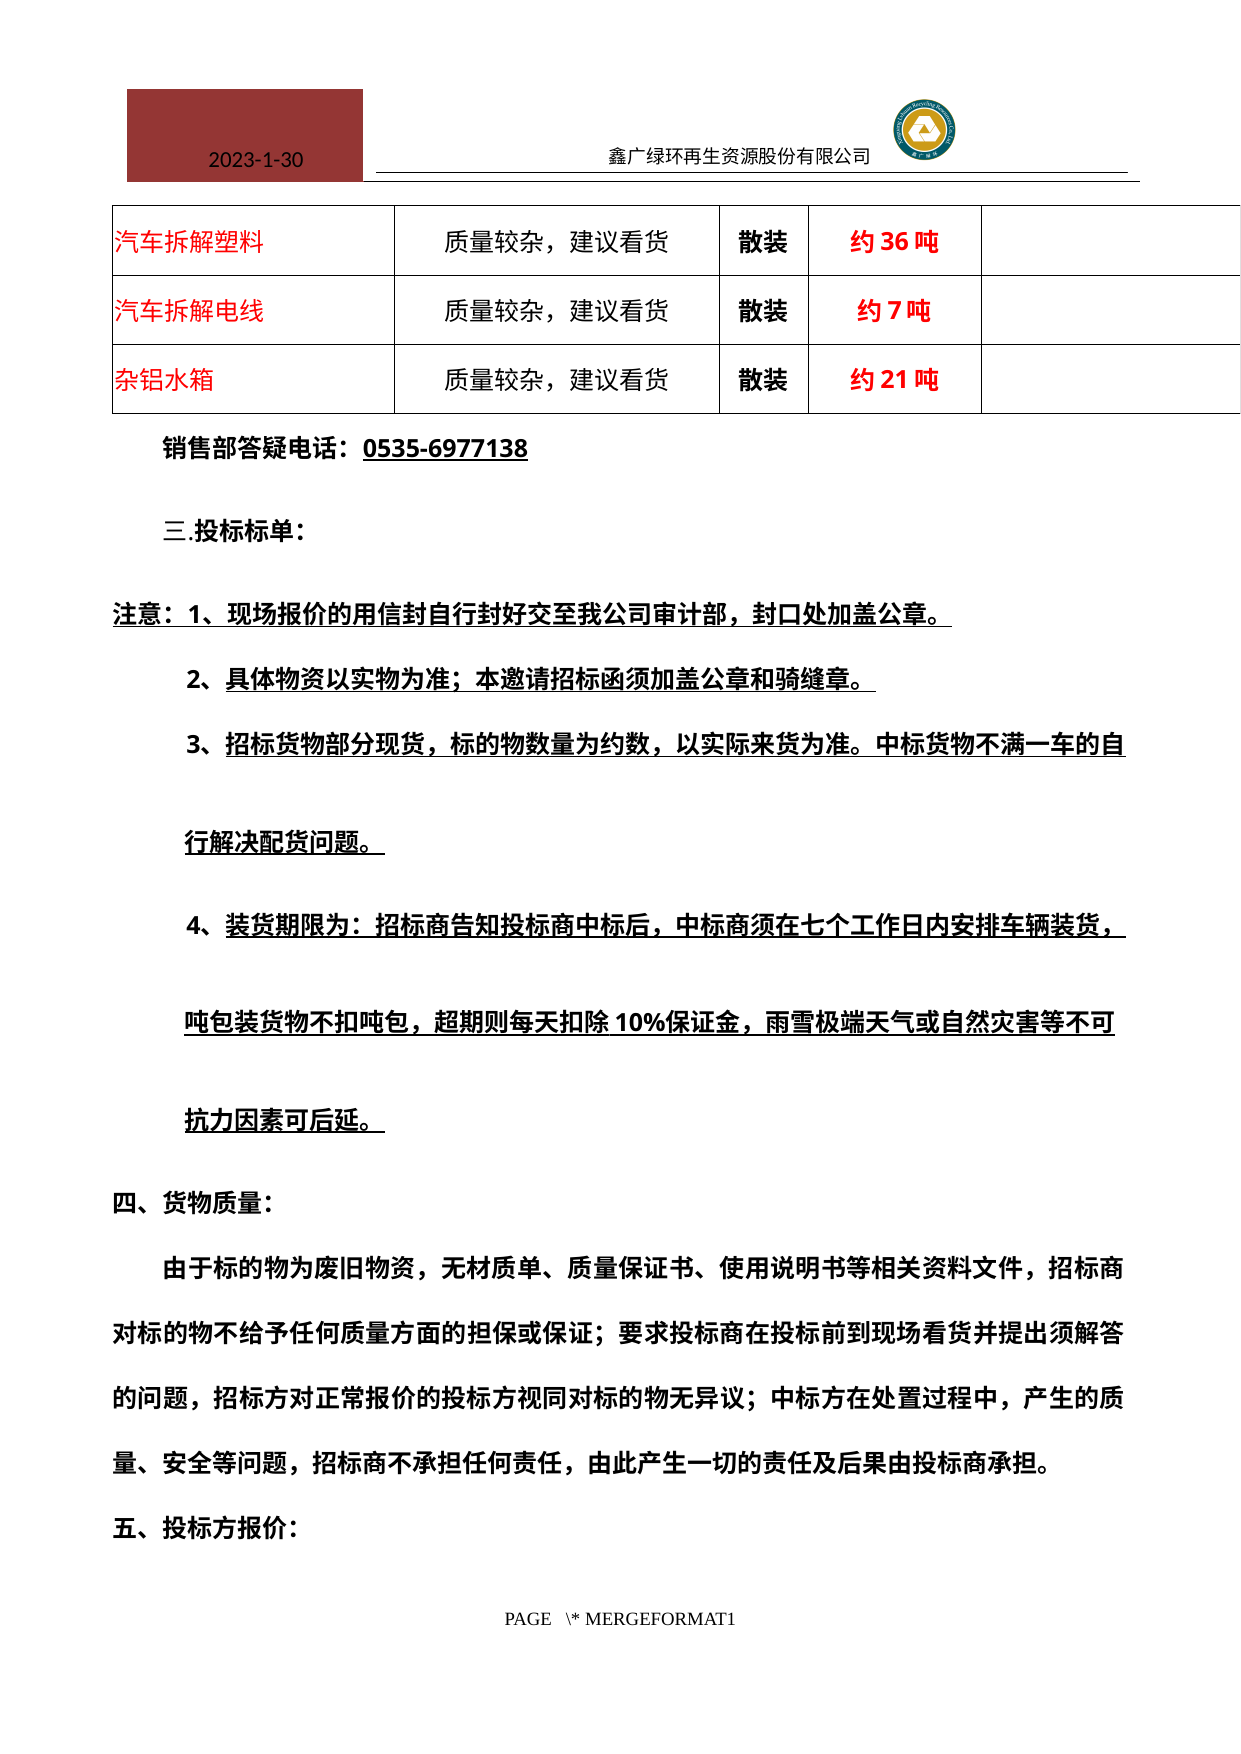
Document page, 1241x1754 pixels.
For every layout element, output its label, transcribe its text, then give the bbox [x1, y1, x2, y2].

list 装货期限为：招标商告知投标商中标后，中标商须在七个工作日内安排车辆装货，吨包装货物不扣吨包，超期则每天扣除10%保证金，雨雪极端天气或自然灾害等不可抗力因素可后延。 [184, 891, 1128, 1151]
table_cell 约7吨 [809, 276, 981, 344]
list 招标货物部分现货，标的物数量为约数，以实际来货为准。中标货物不满一车的自行解决配货问题。 [184, 710, 1128, 873]
table_cell 散装 [720, 206, 808, 274]
table_cell [982, 206, 1240, 274]
table_cell [982, 345, 1240, 413]
text 销售部答疑电话：0535-6977138 [112, 414, 1128, 479]
table_cell 散装 [720, 345, 808, 413]
text 三.投标标单： [112, 497, 1128, 562]
table_cell 杂铝水箱 [113, 345, 394, 413]
table_cell 质量较杂，建议看货 [395, 206, 719, 274]
table_cell 汽车拆解塑料 [113, 206, 394, 274]
table_cell 质量较杂，建议看货 [395, 276, 719, 344]
table_cell 散装 [720, 276, 808, 344]
picture [892, 96, 959, 164]
table_cell 质量较杂，建议看货 [395, 345, 719, 413]
table_cell [982, 276, 1240, 344]
text 五、投标方报价： [112, 1494, 1128, 1559]
text 由于标的物为废旧物资，无材质单、质量保证书、使用说明书等相关资料文件，招标商对标的物不给予任何质量方面的担保或保证；要求投标商在投标前到现场看货并提出须解答的问题，招标方对正常报价的投标方视同对标的物无异议；中标方在处置过程中，产生的质量、安全等问题，招标商不承担任何责任，由此产生一切的责任及后果由投标商承担。 [112, 1234, 1128, 1494]
text 注意：1、现场报价的用信封自行封好交至我公司审计部，封口处加盖公章。 [112, 580, 1128, 645]
text 四、货物质量： [112, 1169, 1128, 1234]
table_cell 汽车拆解电线 [113, 276, 394, 344]
list 具体物资以实物为准；本邀请招标函须加盖公章和骑缝章。 [184, 645, 1128, 710]
table_cell 约36吨 [809, 206, 981, 274]
table_cell 约21吨 [809, 345, 981, 413]
